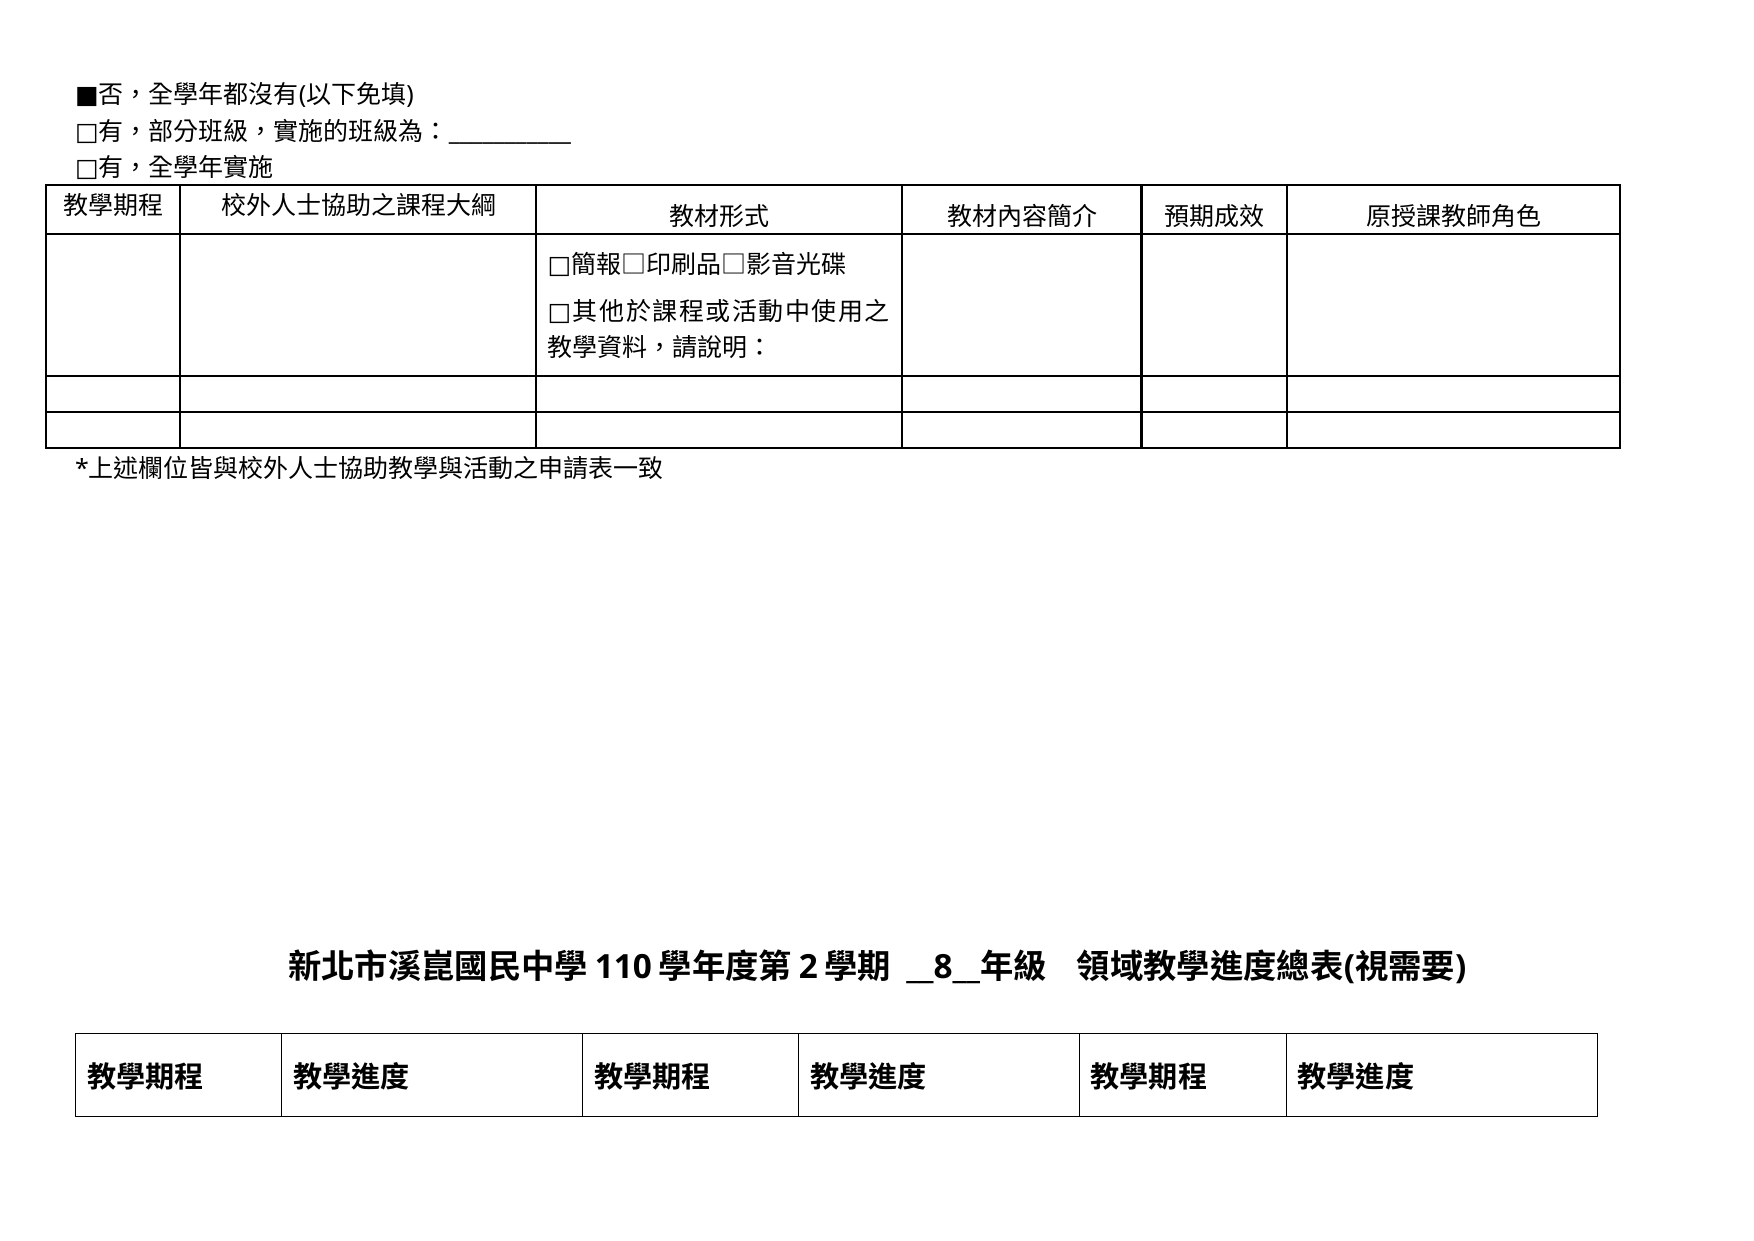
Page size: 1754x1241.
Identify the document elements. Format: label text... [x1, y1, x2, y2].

table_cell □簡報□印刷品□影音光碟 □其他於課程或活動中使用之教學資料，請說明： [537, 235, 901, 374]
table_cell [903, 413, 1140, 447]
table_header 校外人士協助之課程大綱 [181, 186, 535, 232]
table_cell [47, 413, 179, 447]
text □有，全學年實施 [75, 147, 1679, 184]
table_cell [47, 377, 179, 411]
table_cell [537, 413, 901, 447]
table_cell [181, 377, 535, 411]
table_cell [903, 377, 1140, 411]
table_cell [1143, 377, 1286, 411]
table_header 教材形式 [537, 186, 901, 232]
table_header 原授課教師角色 [1288, 186, 1619, 232]
table_cell [181, 235, 535, 374]
table_cell [47, 235, 179, 374]
table_header 教學進度 [799, 1034, 1079, 1116]
table_cell [1288, 413, 1619, 447]
table_cell [537, 377, 901, 411]
table_cell [903, 235, 1140, 374]
table_cell [1143, 235, 1286, 374]
table_header 教學期程 [1080, 1034, 1286, 1116]
table_cell [181, 413, 535, 447]
table_cell [1143, 413, 1286, 447]
table_header 教學進度 [282, 1034, 582, 1116]
table_header 教學期程 [76, 1034, 281, 1116]
text 新北市溪崑國民中學110學年度第2學期 __8__年級 領域教學進度總表(視需要) [75, 939, 1679, 988]
table_header 教學進度 [1287, 1034, 1597, 1116]
table_cell [1288, 235, 1619, 374]
text *上述欄位皆與校外人士協助教學與活動之申請表一致 [75, 449, 1679, 485]
table_header 教材內容簡介 [903, 186, 1140, 232]
table_header 預期成效 [1143, 186, 1286, 232]
table_header 教學期程 [47, 186, 179, 232]
text ■否，全學年都沒有(以下免填) [75, 75, 1679, 111]
table_cell [1288, 377, 1619, 411]
table_header 教學期程 [583, 1034, 798, 1116]
text □有，部分班級，實施的班級為：___________ [75, 111, 1679, 147]
